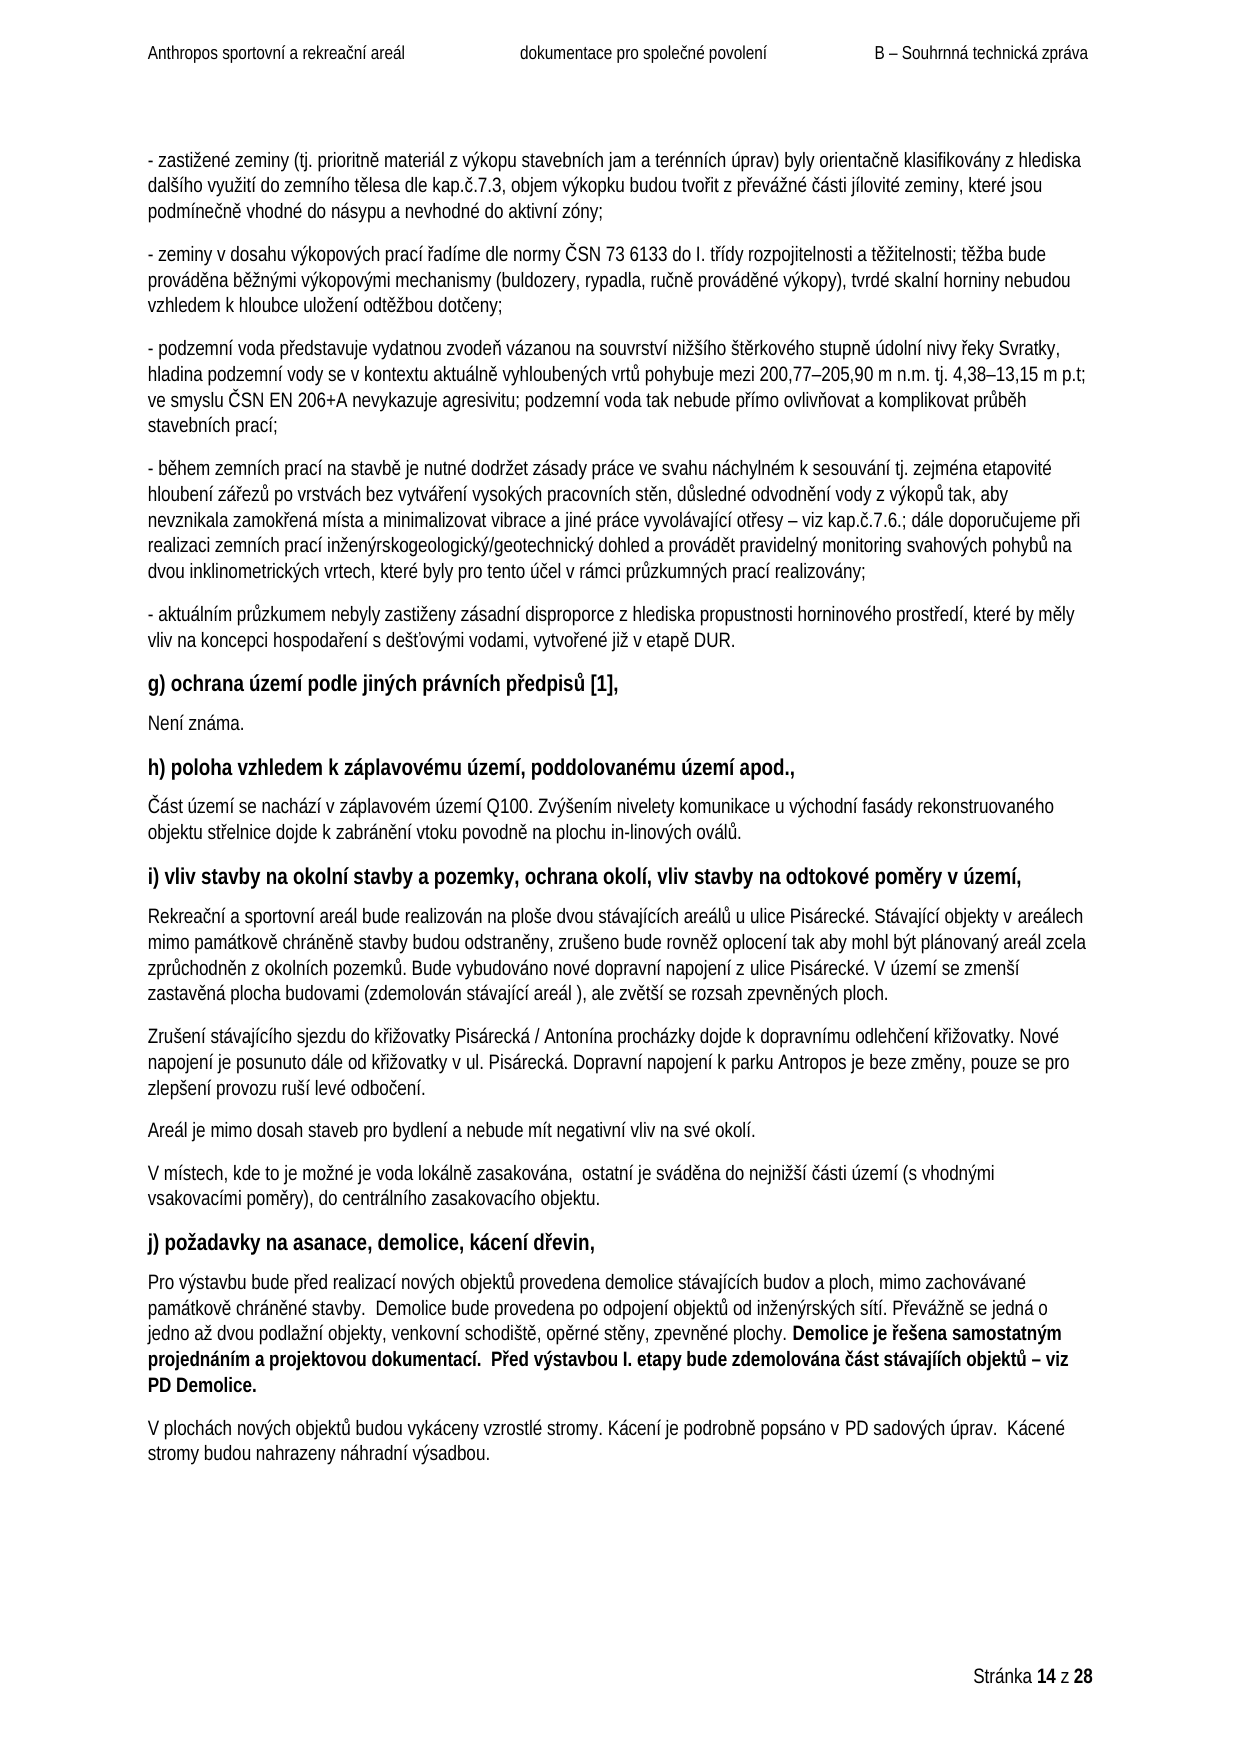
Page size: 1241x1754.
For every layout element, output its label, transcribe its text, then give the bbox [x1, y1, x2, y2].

text - podzemní voda představuje vydatnou zvodeň vázanou na souvrství nižšího štěrkového stupně údolní nivy řeky Svratky, hladina podzemní vody se v kontextu aktuálně vyhloubených vrtů pohybuje mezi 200,77–205,90 m n.m. tj. 4,38–13,15 m p.t; ve smyslu ČSN EN 206+A nevykazuje agresivitu; podzemní voda tak nebude přímo ovlivňovat a komplikovat průběh stavebních prací; [148, 336, 1093, 437]
text - zastižené zeminy (tj. prioritně materiál z výkopu stavebních jam a terénních úprav) byly orientačně klasifikovány z hlediska dalšího využití do zemního tělesa dle kap.č.7.3, objem výkopku budou tvořit z převážné části jílovité zeminy, které jsou podmínečně vhodné do násypu a nevhodné do aktivní zóny; [148, 148, 1093, 223]
text Část území se nachází v záplavovém území Q100. Zvýšením nivelety komunikace u východní fasády rekonstruovaného objektu střelnice dojde k zabránění vtoku povodně na plochu in-linových oválů. [148, 794, 1093, 844]
subtitle g) ochrana území podle jiných právních předpisů [1], [148, 670, 1093, 696]
text Není známa. [148, 711, 1093, 735]
text Areál je mimo dosah staveb pro bydlení a nebude mít negativní vliv na své okolí. [148, 1118, 1093, 1142]
text Zrušení stávajícího sjezdu do křižovatky Pisárecká / Antonína procházky dojde k dopravnímu odlehčení křižovatky. Nové napojení je posunuto dále od křižovatky v ul. Pisárecká. Dopravní napojení k parku Antropos je beze změny, pouze se pro zlepšení provozu ruší levé odbočení. [148, 1024, 1093, 1099]
subtitle i) vliv stavby na okolní stavby a pozemky, ochrana okolí, vliv stavby na odtokové poměry v území, [148, 863, 1093, 889]
text - aktuálním průzkumem nebyly zastiženy zásadní disproporce z hlediska propustnosti horninového prostředí, které by měly vliv na koncepci hospodaření s dešťovými vodami, vytvořené již v etapě DUR. [148, 602, 1093, 652]
text V plochách nových objektů budou vykáceny vzrostlé stromy. Kácení je podrobně popsáno v PD sadových úprav. Kácené stromy budou nahrazeny náhradní výsadbou. [148, 1416, 1093, 1465]
text Pro výstavbu bude před realizací nových objektů provedena demolice stávajících budov a ploch, mimo zachovávané památkově chráněné stavby. Demolice bude provedena po odpojení objektů od inženýrských sítí. Převážně se jedná o jedno až dvou podlažní objekty, venkovní schodiště, opěrné stěny, zpevněné plochy. Demolice je řešena samostatným projednáním a projektovou dokumentací. Před výstavbou I. etapy bude zdemolována část stávajíích objektů – viz PD Demolice. [148, 1270, 1093, 1397]
text Rekreační a sportovní areál bude realizován na ploše dvou stávajících areálů u ulice Pisárecké. Stávající objekty v areálech mimo památkově chráněně stavby budou odstraněny, zrušeno bude rovněž oplocení tak aby mohl být plánovaný areál zcela zprůchodněn z okolních pozemků. Bude vybudováno nové dopravní napojení z ulice Pisárecké. V území se zmenší zastavěná plocha budovami (zdemolován stávající areál ), ale zvětší se rozsah zpevněných ploch. [148, 904, 1093, 1005]
text - zeminy v dosahu výkopových prací řadíme dle normy ČSN 73 6133 do I. třídy rozpojitelnosti a těžitelnosti; těžba bude prováděna běžnými výkopovými mechanismy (buldozery, rypadla, ručně prováděné výkopy), tvrdé skalní horniny nebudou vzhledem k hloubce uložení odtěžbou dotčeny; [148, 242, 1093, 317]
subtitle h) poloha vzhledem k záplavovému území, poddolovanému území apod., [148, 753, 1093, 780]
text V místech, kde to je možné je voda lokálně zasakována, ostatní je sváděna do nejnižší části území (s vhodnými vsakovacími poměry), do centrálního zasakovacího objektu. [148, 1160, 1093, 1210]
subtitle j) požadavky na asanace, demolice, kácení dřevin, [148, 1229, 1093, 1255]
text - během zemních prací na stavbě je nutné dodržet zásady práce ve svahu náchylném k sesouvání tj. zejména etapovité hloubení zářezů po vrstvách bez vytváření vysokých pracovních stěn, důsledné odvodnění vody z výkopů tak, aby nevznikala zamokřená místa a minimalizovat vibrace a jiné práce vyvolávající otřesy – viz kap.č.7.6.; dále doporučujeme při realizaci zemních prací inženýrskogeologický/geotechnický dohled a provádět pravidelný monitoring svahových pohybů na dvou inklinometrických vrtech, které byly pro tento účel v rámci průzkumných prací realizovány; [148, 456, 1093, 583]
